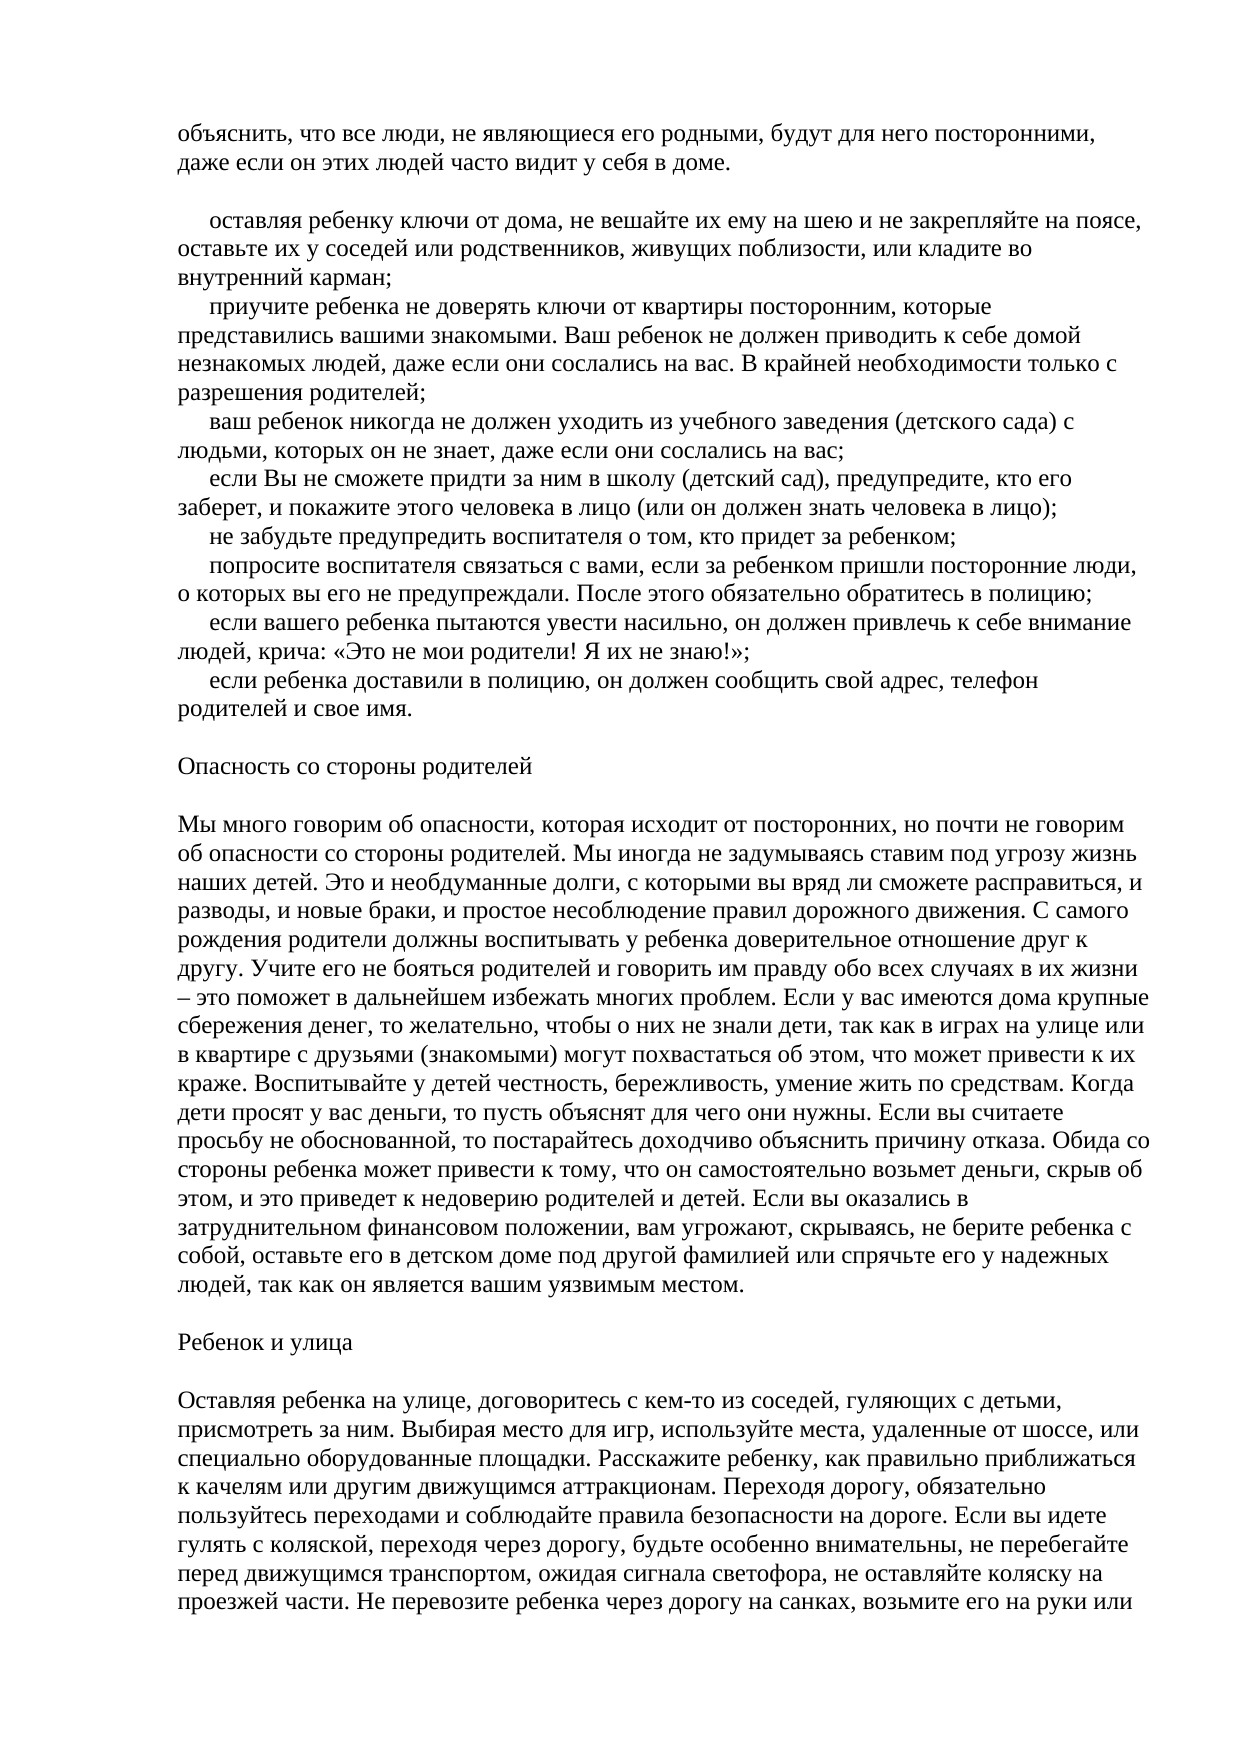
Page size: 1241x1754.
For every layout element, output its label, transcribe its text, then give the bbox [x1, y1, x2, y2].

text  не забудьте предупредить воспитателя о том, кто придет за ребенком; [177, 521, 1152, 550]
text Опасность со стороны родителей [177, 751, 1152, 780]
text  ваш ребенок никогда не должен уходить из учебного заведения (детского сада) с людьми, которых он не знает, даже если они сослались на вас; [177, 406, 1152, 463]
text  если ребенка доставили в полицию, он должен сообщить свой адрес, телефон родителей и свое имя. [177, 665, 1152, 722]
text Мы много говорим об опасности, которая исходит от посторонних, но почти не говорим об опасности со стороны родителей. Мы иногда не задумываясь ставим под угрозу жизнь наших детей. Это и необдуманные долги, с которыми вы вряд ли сможете расправиться, и разводы, и новые браки, и простое несоблюдение правил дорожного движения. С самого рождения родители должны воспитывать у ребенка доверительное отношение друг к другу. Учите его не бояться родителей и говорить им правду обо всех случаях в их жизни – это поможет в дальнейшем избежать многих проблем. Если у вас имеются дома крупные сбережения денег, то желательно, чтобы о них не знали дети, так как в играх на улице или в квартире с друзьями (знакомыми) могут похвастаться об этом, что может привести к их краже. Воспитывайте у детей честность, бережливость, умение жить по средствам. Когда дети просят у вас деньги, то пусть объяснят для чего они нужны. Если вы считаете просьбу не обоснованной, то постарайтесь доходчиво объяснить причину отказа. Обида со стороны ребенка может привести к тому, что он самостоятельно возьмет деньги, скрыв об этом, и это приведет к недоверию родителей и детей. Если вы оказались в затруднительном финансовом положении, вам угрожают, скрываясь, не берите ребенка с собой, оставьте его в детском доме под другой фамилией или спрячьте его у надежных людей, так как он является вашим уязвимым местом. [177, 809, 1152, 1298]
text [177, 1385, 1152, 1615]
text  если вашего ребенка пытаются увести насильно, он должен привлечь к себе внимание людей, крича: «Это не мои родители! Я их не знаю!»; [177, 607, 1152, 665]
text  попросите воспитателя связаться с вами, если за ребенком пришли посторонние люди, о которых вы его не предупреждали. После этого обязательно обратитесь в полицию; [177, 550, 1152, 607]
text Ребенок и улица [177, 1327, 1152, 1356]
text  приучите ребенка не доверять ключи от квартиры посторонним, которые представились вашими знакомыми. Ваш ребенок не должен приводить к себе домой незнакомых людей, даже если они сослались на вас. В крайней необходимости только с разрешения родителей; [177, 291, 1152, 406]
text  оставляя ребенку ключи от дома, не вешайте их ему на шею и не закрепляйте на поясе, оставьте их у соседей или родственников, живущих поблизости, или кладите во внутренний карман; [177, 205, 1152, 291]
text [177, 118, 1152, 176]
text  если Вы не сможете придти за ним в школу (детский сад), предупредите, кто его заберет, и покажите этого человека в лицо (или он должен знать человека в лицо); [177, 463, 1152, 521]
